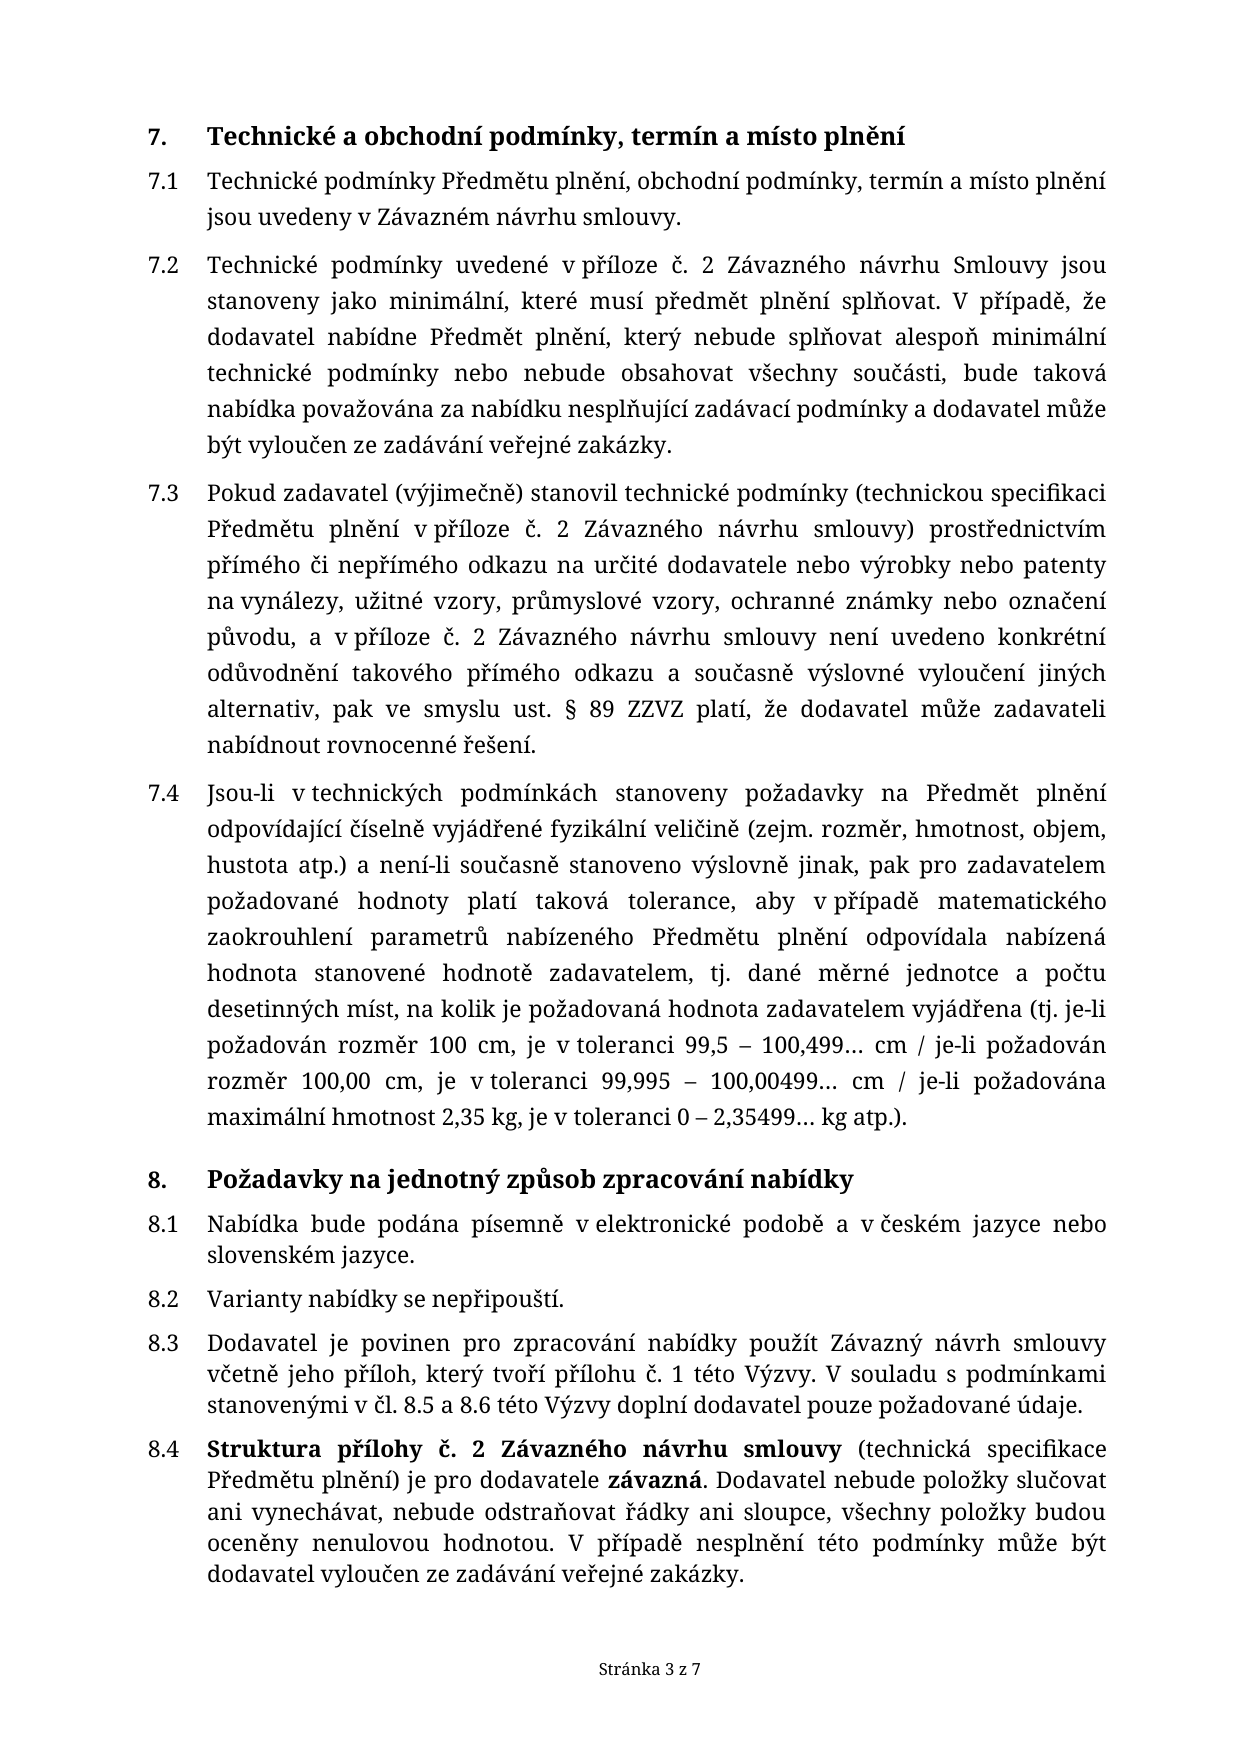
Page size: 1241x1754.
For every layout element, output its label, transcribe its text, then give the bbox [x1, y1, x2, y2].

list Jsou-li v technických podmínkách stanoveny požadavky na Předmět plnění odpovídající číselně vyjádřené fyzikální veličině (zejm. rozměr, hmotnost, objem, hustota atp.) a není-li současně stanoveno výslovně jinak, pak pro zadavatelem požadované hodnoty platí taková tolerance, aby v případě matematického zaokrouhlení parametrů nabízeného Předmětu plnění odpovídala nabízená hodnota stanovené hodnotě zadavatelem, tj. dané měrné jednotce a počtu desetinných míst, na kolik je požadovaná hodnota zadavatelem vyjádřena (tj. je-li požadován rozměr 100 cm, je v toleranci 99,5 – 100,499… cm / je-li požadován rozměr 100,00 cm, je v toleranci 99,995 – 100,00499… cm / je-li požadována maximální hmotnost 2,35 kg, je v toleranci 0 – 2,35499… kg atp.). [148, 777, 1107, 1132]
list Technické podmínky uvedené v příloze č. 2 Závazného návrhu Smlouvy jsou stanoveny jako minimální, které musí předmět plnění splňovat. V případě, že dodavatel nabídne Předmět plnění, který nebude splňovat alespoň minimální technické podmínky nebo nebude obsahovat všechny součásti, bude taková nabídka považována za nabídku nesplňující zadávací podmínky a dodavatel může být vyloučen ze zadávání veřejné zakázky. [148, 249, 1107, 460]
subtitle Požadavky na jednotný způsob zpracování nabídky [148, 1162, 1107, 1196]
list Nabídka bude podána písemně v elektronické podobě a v českém jazyce nebo slovenském jazyce. [148, 1208, 1107, 1271]
list Varianty nabídky se nepřipouští. [148, 1283, 1107, 1314]
list Pokud zadavatel (výjimečně) stanovil technické podmínky (technickou specifikaci Předmětu plnění v příloze č. 2 Závazného návrhu smlouvy) prostřednictvím přímého či nepřímého odkazu na určité dodavatele nebo výrobky nebo patenty na vynálezy, užitné vzory, průmyslové vzory, ochranné známky nebo označení původu, a v příloze č. 2 Závazného návrhu smlouvy není uvedeno konkrétní odůvodnění takového přímého odkazu a současně výslovné vyloučení jiných alternativ, pak ve smyslu ust. § 89 ZZVZ platí, že dodavatel může zadavateli nabídnout rovnocenné řešení. [148, 477, 1107, 760]
list Struktura přílohy č. 2 Závazného návrhu smlouvy (technická specifikace Předmětu plnění) je pro dodavatele závazná. Dodavatel nebude položky slučovat ani vynechávat, nebude odstraňovat řádky ani sloupce, všechny položky budou oceněny nenulovou hodnotou. V případě nesplnění této podmínky může být dodavatel vyloučen ze zadávání veřejné zakázky. [148, 1433, 1107, 1589]
subtitle Technické a obchodní podmínky, termín a místo plnění [148, 118, 1107, 152]
list Technické podmínky Předmětu plnění, obchodní podmínky, termín a místo plnění jsou uvedeny v Závazném návrhu smlouvy. [148, 165, 1107, 232]
list Dodavatel je povinen pro zpracování nabídky použít Závazný návrh smlouvy včetně jeho příloh, který tvoří přílohu č. 1 této Výzvy. V souladu s podmínkami stanovenými v čl. 8.5 a 8.6 této Výzvy doplní dodavatel pouze požadované údaje. [148, 1327, 1107, 1421]
